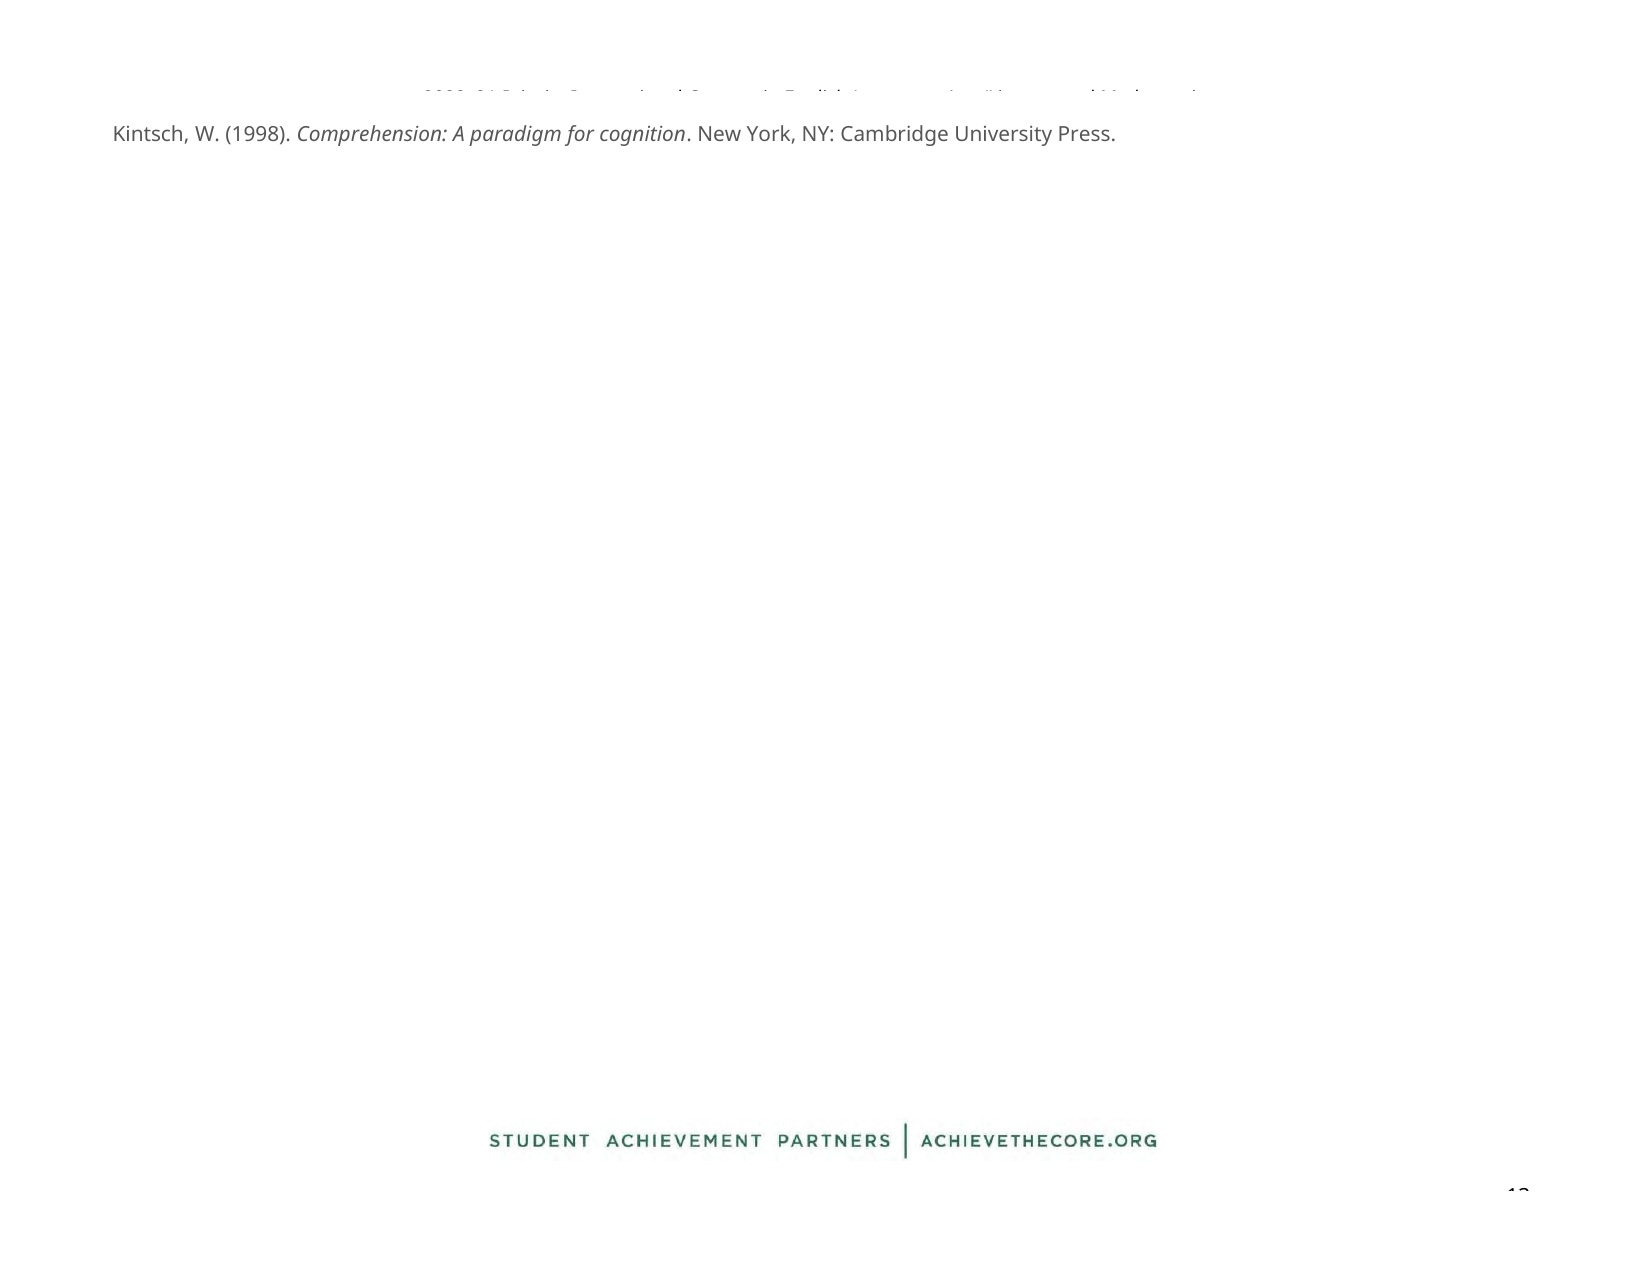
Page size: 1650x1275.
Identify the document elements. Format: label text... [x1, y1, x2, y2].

picture [488, 1118, 1160, 1161]
text Kintsch, W. (1998). Comprehension: A paradigm for cognition. New York, NY: Cambridge University Press. [112, 119, 1650, 147]
